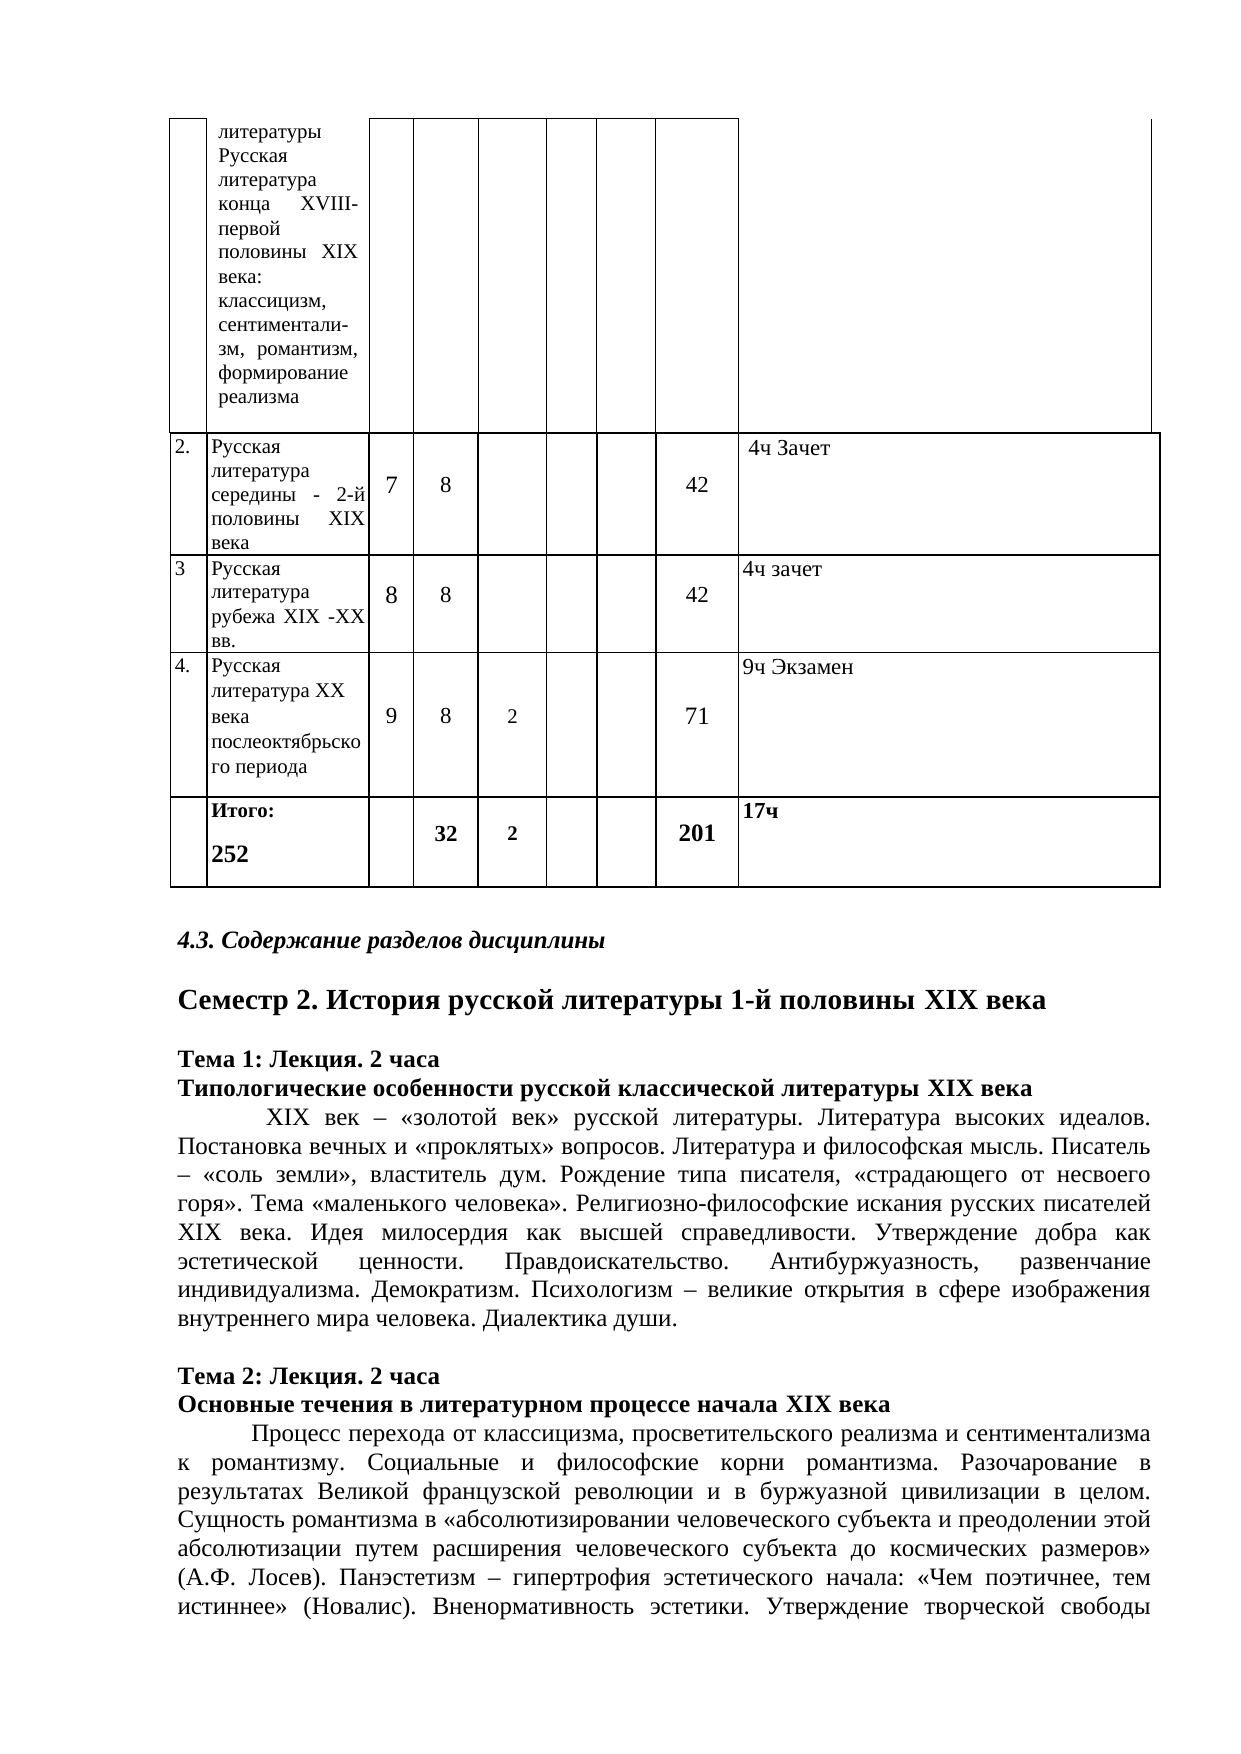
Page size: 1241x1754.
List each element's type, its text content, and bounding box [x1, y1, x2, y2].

table_cell [171, 798, 206, 886]
table_cell 2 [479, 653, 546, 796]
table_cell 2. [171, 434, 206, 554]
text Тема 1: Лекция. 2 часа [177, 1044, 1152, 1073]
table_cell [547, 556, 596, 652]
table_cell [547, 798, 596, 886]
table_cell Русская литература рубежа XIX -ХХ вв. [208, 556, 368, 652]
text Основные течения в литературном процессе начала XIX века [177, 1389, 1152, 1418]
table_cell Итого: 252 [208, 798, 368, 886]
table_cell 9 [370, 653, 413, 796]
table_cell 71 [657, 653, 738, 796]
table_cell 42 [657, 556, 738, 652]
table_cell 4ч Зачет [739, 434, 1159, 554]
table_cell 32 [414, 798, 477, 886]
table_cell 7 [370, 434, 413, 554]
table_cell 8 [414, 119, 478, 432]
table_cell [598, 556, 655, 652]
text Типологические особенности русской классической литературы XIX века [177, 1073, 1152, 1102]
table_cell 17ч [739, 798, 1159, 886]
table_cell Русская литература середины - 2-й половины XIX века [208, 434, 368, 554]
table_cell 8 [414, 653, 477, 796]
table_cell [479, 434, 546, 554]
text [177, 1418, 1152, 1619]
table_cell [370, 798, 413, 886]
table_cell 46 [656, 119, 738, 432]
table_cell 9ч Экзамен [739, 653, 1159, 796]
table_cell [598, 434, 655, 554]
table_cell [598, 653, 655, 796]
table_cell [479, 556, 546, 652]
text XIX век – «золотой век» русской литературы. Литература высоких идеалов. Постановка вечных и «проклятых» вопросов. Литература и философская мысль. Писатель – «соль земли», властитель дум. Рождение типа писателя, «страдающего от несвоего горя». Тема «маленького человека». Религиозно-философские искания русских писателей XIX века. Идея милосердия как высшей справедливости. Утверждение добра как эстетической ценности. Правдоискательство. Антибуржуазность, развенчание индивидуализма. Демократизм. Психологизм – великие открытия в сфере изображения внутреннего мира человека. Диалектика души. [177, 1102, 1152, 1332]
table_cell 6 [370, 119, 413, 432]
table_cell [479, 119, 546, 432]
table_cell 3 [171, 556, 206, 652]
table_cell 8 [414, 556, 477, 652]
table_cell [547, 434, 596, 554]
table_cell 1 [170, 119, 206, 432]
table_cell [547, 119, 596, 432]
table_cell 4ч зачет [739, 556, 1159, 652]
text 4.3. Содержание разделов дисциплины [177, 925, 1152, 953]
table_cell 2 [479, 798, 546, 886]
text Тема 2: Лекция. 2 часа [177, 1361, 1152, 1389]
table_cell 201 [657, 798, 738, 886]
table_cell 8 [370, 556, 413, 652]
table_cell 4. [171, 653, 206, 796]
table_cell 42 [657, 434, 738, 554]
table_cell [207, 118, 369, 432]
table_cell [547, 653, 596, 796]
table_cell 8 [414, 434, 477, 554]
table_cell [597, 119, 655, 432]
text Семестр 2. История русской литературы 1-й половины XIX века [177, 982, 1152, 1016]
table_cell [739, 118, 1152, 432]
table_cell Русская литература ХХ века послеоктябрьского периода [208, 653, 368, 796]
table_cell [598, 798, 655, 886]
